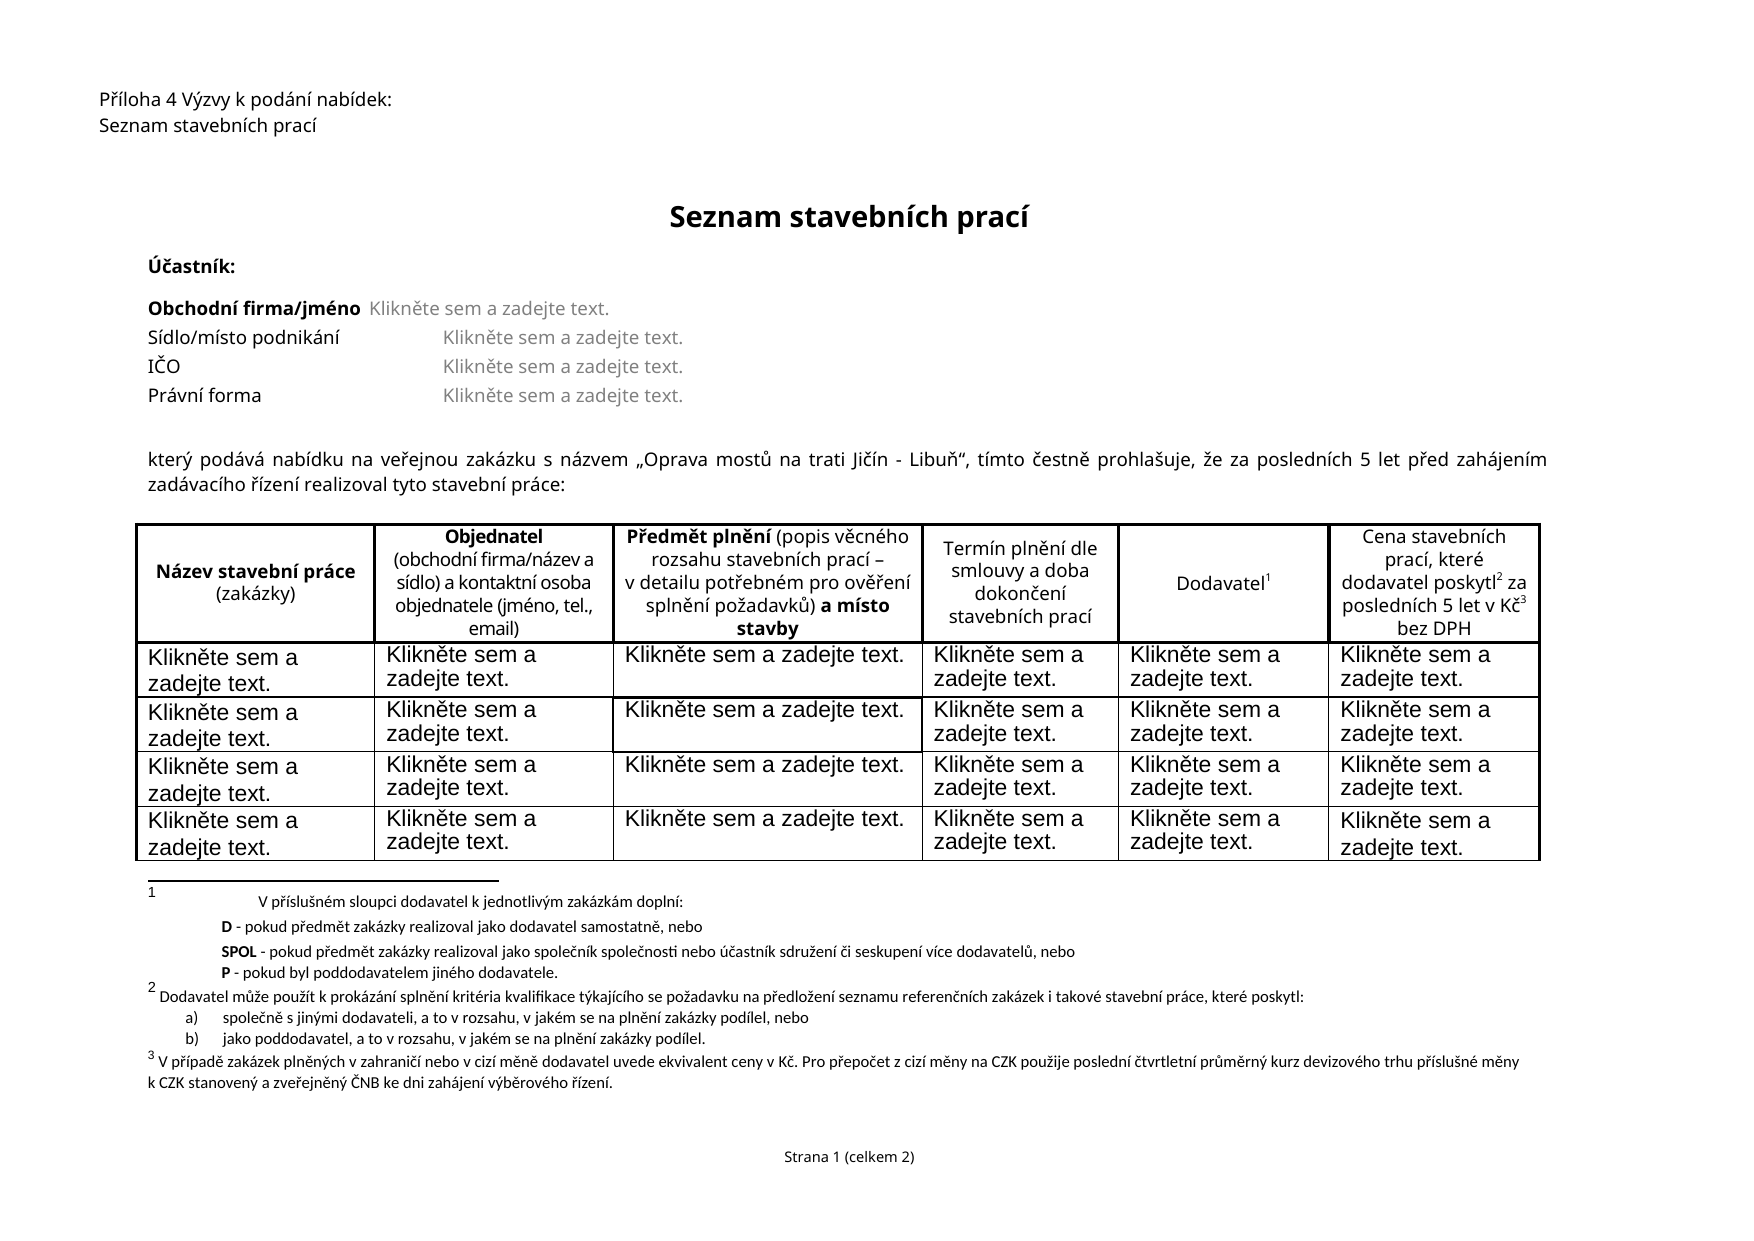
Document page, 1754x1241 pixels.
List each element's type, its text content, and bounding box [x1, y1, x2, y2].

text Obchodní firma/jméno [148, 292, 1551, 321]
table_header Dodavatel [1120, 526, 1327, 641]
table_header Termín plnění dle smlouvy a doba dokončení stavebních prací [924, 526, 1117, 641]
table_header Název stavební práce (zakázky) [138, 526, 373, 641]
table_header Cena stavebních prací, které dodavatel poskytl za posledních 5 let v Kč bez DPH [1331, 526, 1538, 641]
table_header Objednatel (obchodní firma/název a sídlo) a kontaktní osoba objednatele (jméno, tel., email) [376, 526, 612, 641]
text Účastník: [148, 249, 1551, 279]
text IČO [148, 350, 1551, 379]
title Seznam stavebních prací [148, 196, 1551, 236]
text Právní forma [148, 379, 1551, 408]
table_header Předmět plnění (popis věcného rozsahu stavebních prací – v detailu potřebném pro ověření splnění požadavků) a místo stavby [615, 526, 921, 641]
text který podává nabídku na veřejnou zakázku s názvem „Oprava mostů na trati Jičín - Libuň“, tímto čestně prohlašuje, že za posledních 5 let před zahájením zadávacího řízení realizoval tyto stavební práce: [148, 446, 1551, 497]
text Sídlo/místo podnikání [148, 321, 1551, 350]
